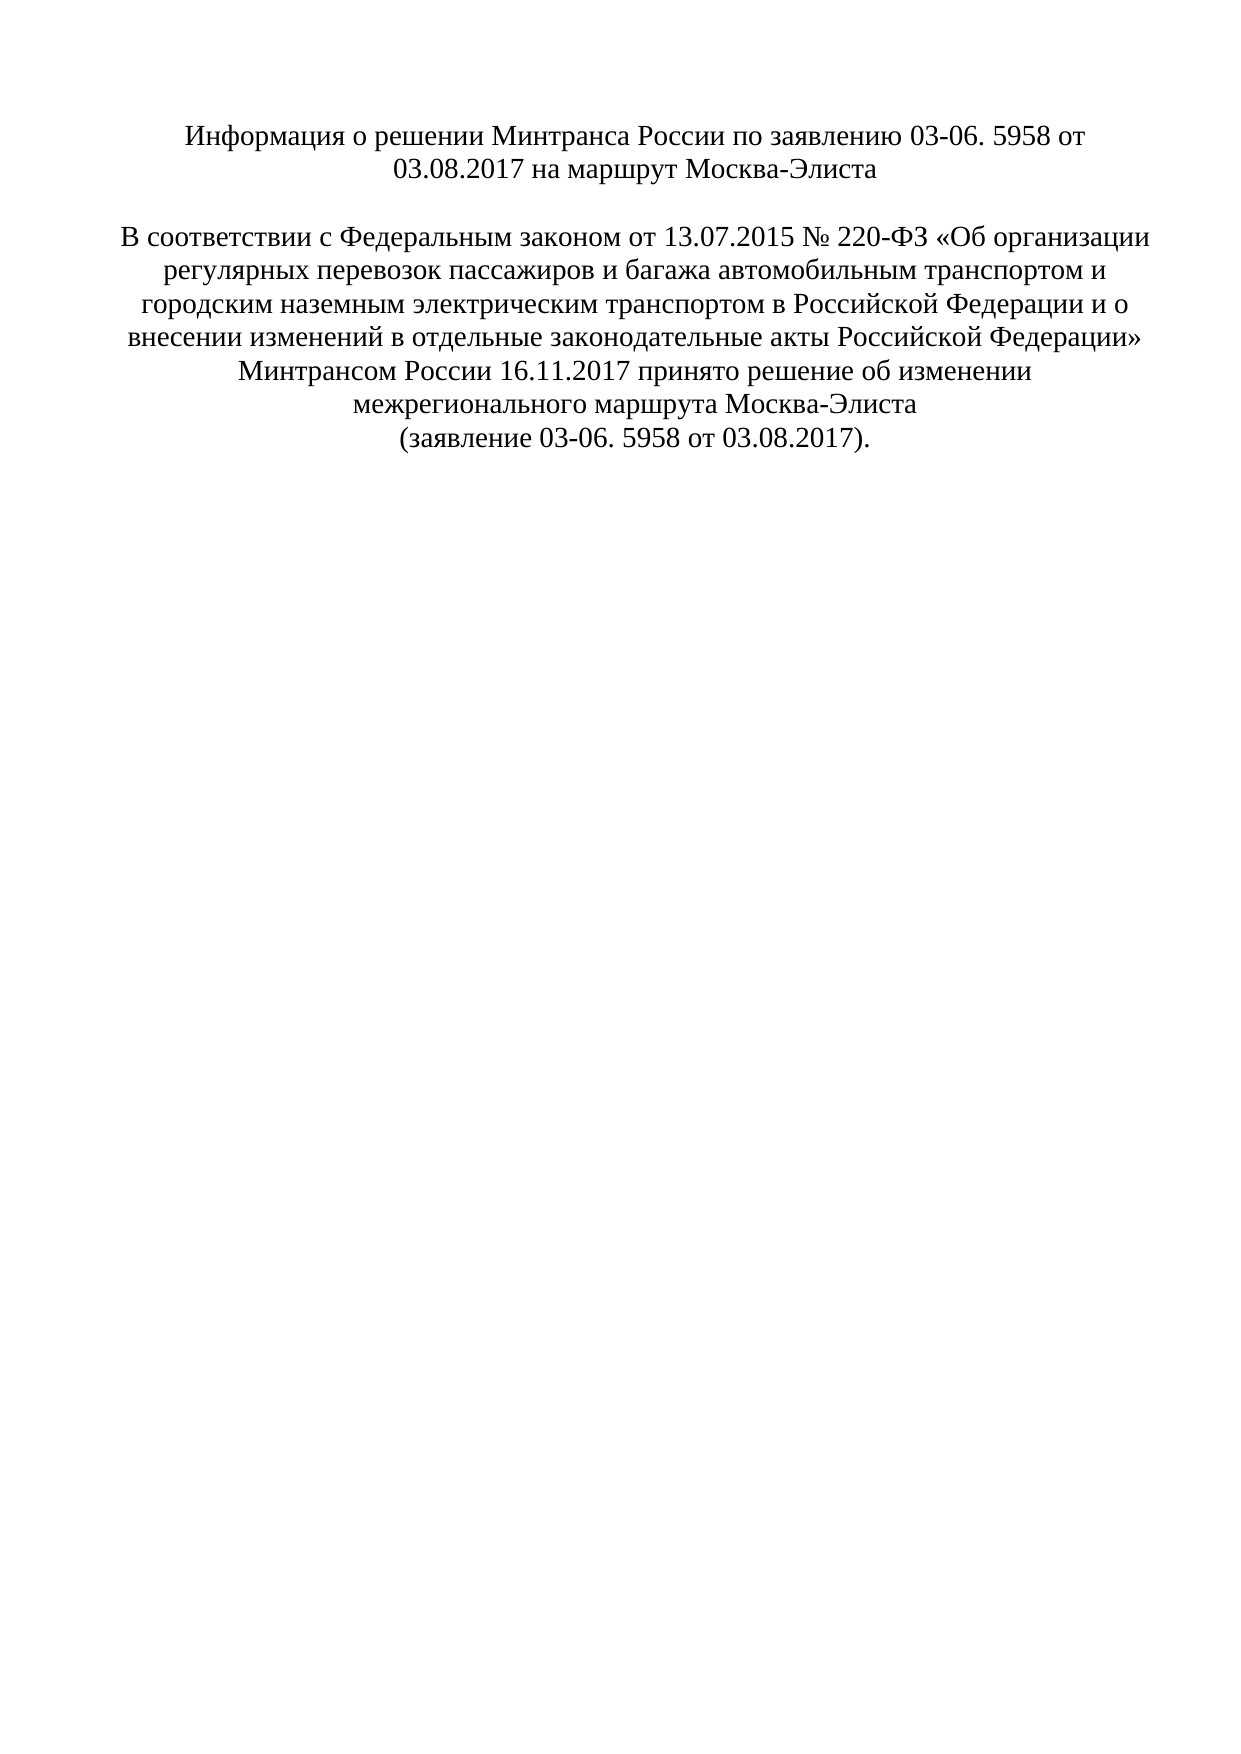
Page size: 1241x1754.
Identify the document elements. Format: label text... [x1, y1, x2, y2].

text В соответствии с Федеральным законом от 13.07.2015 № 220-ФЗ «Об организации регулярных перевозок пассажиров и багажа автомобильным транспортом и городским наземным электрическим транспортом в Российской Федерации и о внесении изменений в отдельные законодательные акты Российской Федерации» Минтрансом России 16.11.2017 принято решение об изменении межрегионального маршрута Москва-Элиста [118, 219, 1152, 420]
text (заявление 03-06. 5958 от 03.08.2017). [118, 420, 1152, 453]
text Информация о решении Минтранса России по заявлению 03-06. 5958 от 03.08.2017 на маршрут Москва-Элиста [118, 118, 1152, 185]
